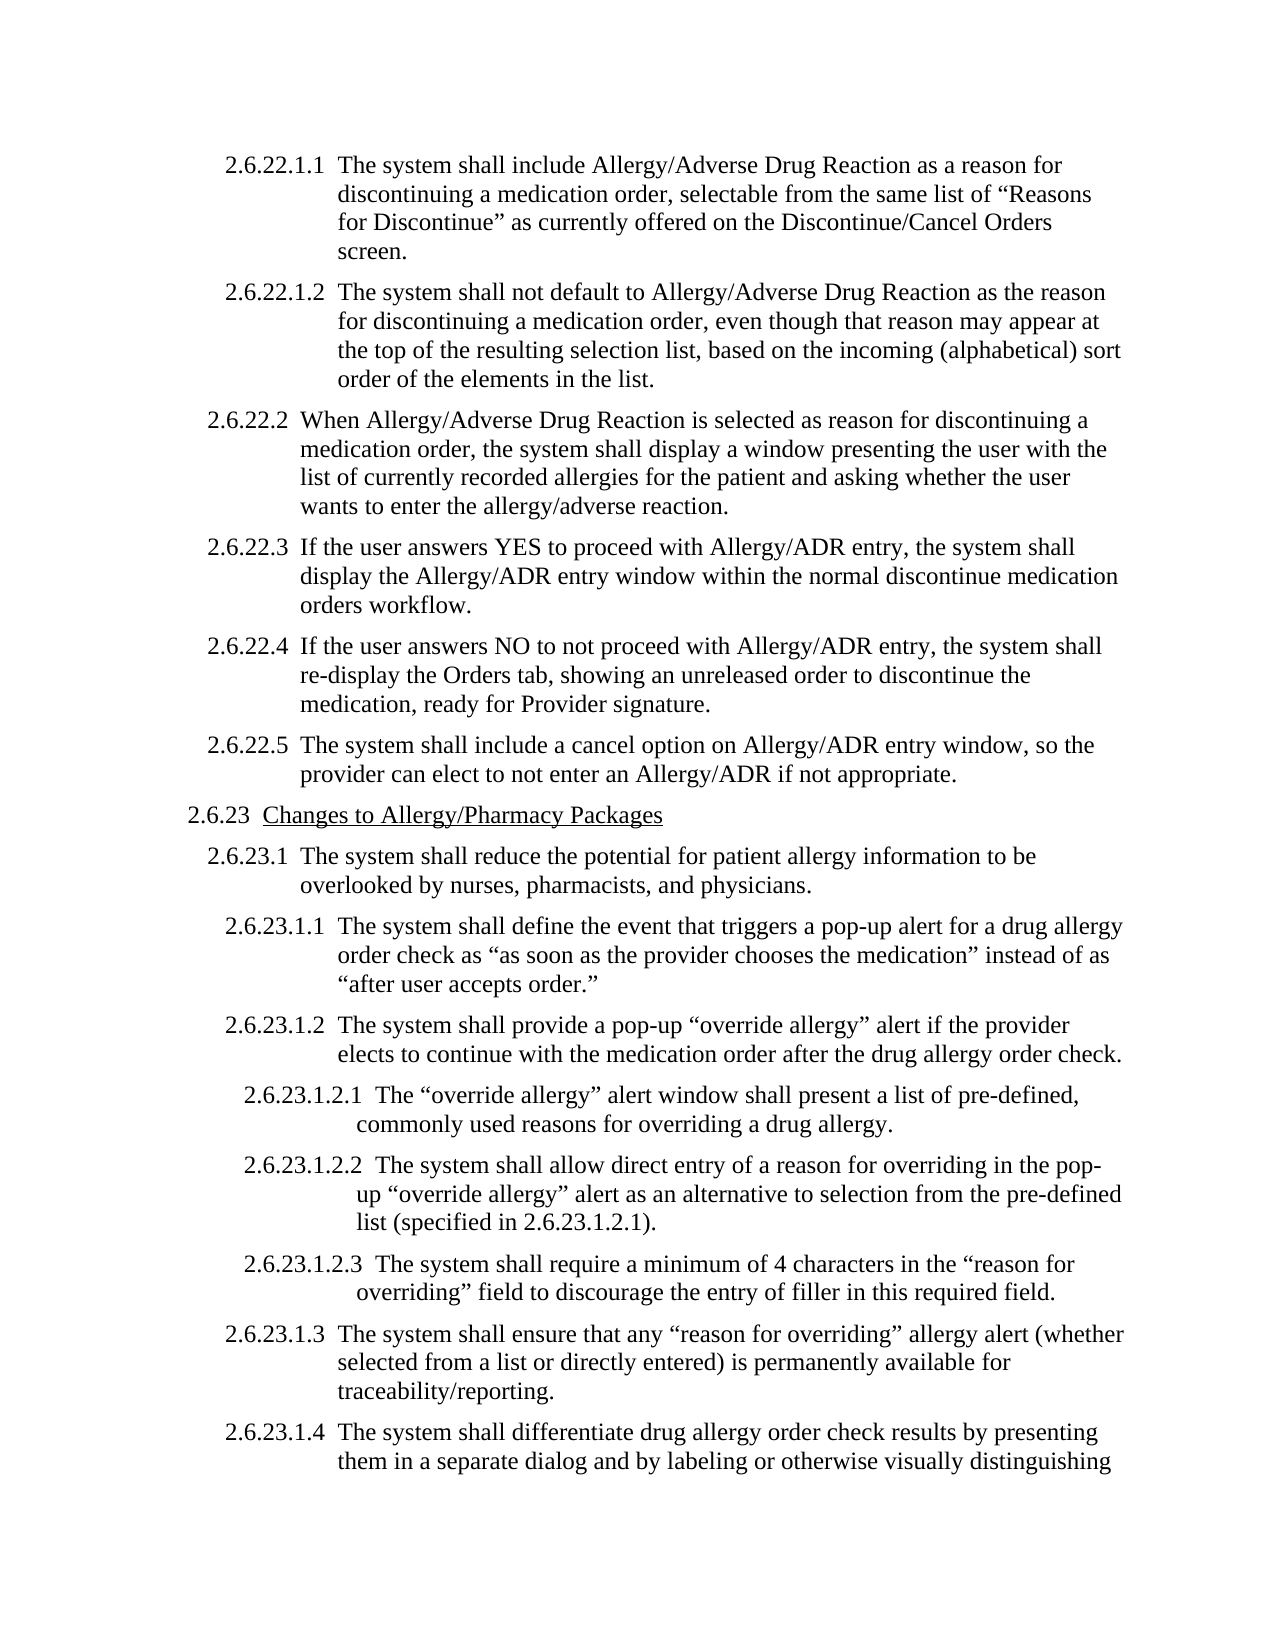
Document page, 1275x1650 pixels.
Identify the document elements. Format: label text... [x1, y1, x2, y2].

list The system shall define the event that triggers a pop-up alert for a drug allergy order check as “as soon as the provider chooses the medication” instead of as “after user accepts order.” [225, 911, 1125, 997]
list The system shall include a cancel option on Allergy/ADR entry window, so the provider can elect to not enter an Allergy/ADR if not appropriate. [207, 730, 1125, 787]
list The system shall ensure that any “reason for overriding” allergy alert (whether selected from a list or directly entered) is permanently available for traceability/reporting. [225, 1319, 1125, 1405]
list The system shall not default to Allergy/Adverse Drug Reaction as the reason for discontinuing a medication order, even though that reason may appear at the top of the resulting selection list, based on the incoming (alphabetical) sort order of the elements in the list. [225, 277, 1125, 392]
list If the user answers YES to proceed with Allergy/ADR entry, the system shall display the Allergy/ADR entry window within the normal discontinue medication orders workflow. [207, 532, 1125, 619]
list The “override allergy” alert window shall present a list of pre-defined, commonly used reasons for overriding a drug allergy. [244, 1080, 1125, 1137]
list If the user answers NO to not proceed with Allergy/ADR entry, the system shall re-display the Orders tab, showing an unreleased order to discontinue the medication, ready for Provider signature. [207, 631, 1125, 717]
list The system shall reduce the potential for patient allergy information to be overlooked by nurses, pharmacists, and physicians. [207, 841, 1125, 899]
list The system shall require a minimum of 4 characters in the “reason for overriding” field to discourage the entry of filler in this required field. [244, 1249, 1125, 1306]
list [225, 1417, 1125, 1475]
list The system shall allow direct entry of a reason for overriding in the pop-up “override allergy” alert as an alternative to selection from the pre-defined list (specified in 2.6.23.1.2.1). [244, 1150, 1125, 1236]
list The system shall include Allergy/Adverse Drug Reaction as a reason for discontinuing a medication order, selectable from the same list of “Reasons for Discontinue” as currently offered on the Discontinue/Cancel Orders screen. [225, 150, 1125, 265]
list When Allergy/Adverse Drug Reaction is selected as reason for discontinuing a medication order, the system shall display a window presenting the user with the list of currently recorded allergies for the patient and asking whether the user wants to enter the allergy/adverse reaction. [207, 405, 1125, 520]
list Changes to Allergy/Pharmacy Packages [187, 800, 1125, 829]
list The system shall provide a pop-up “override allergy” alert if the provider elects to continue with the medication order after the drug allergy order check. [225, 1010, 1125, 1067]
